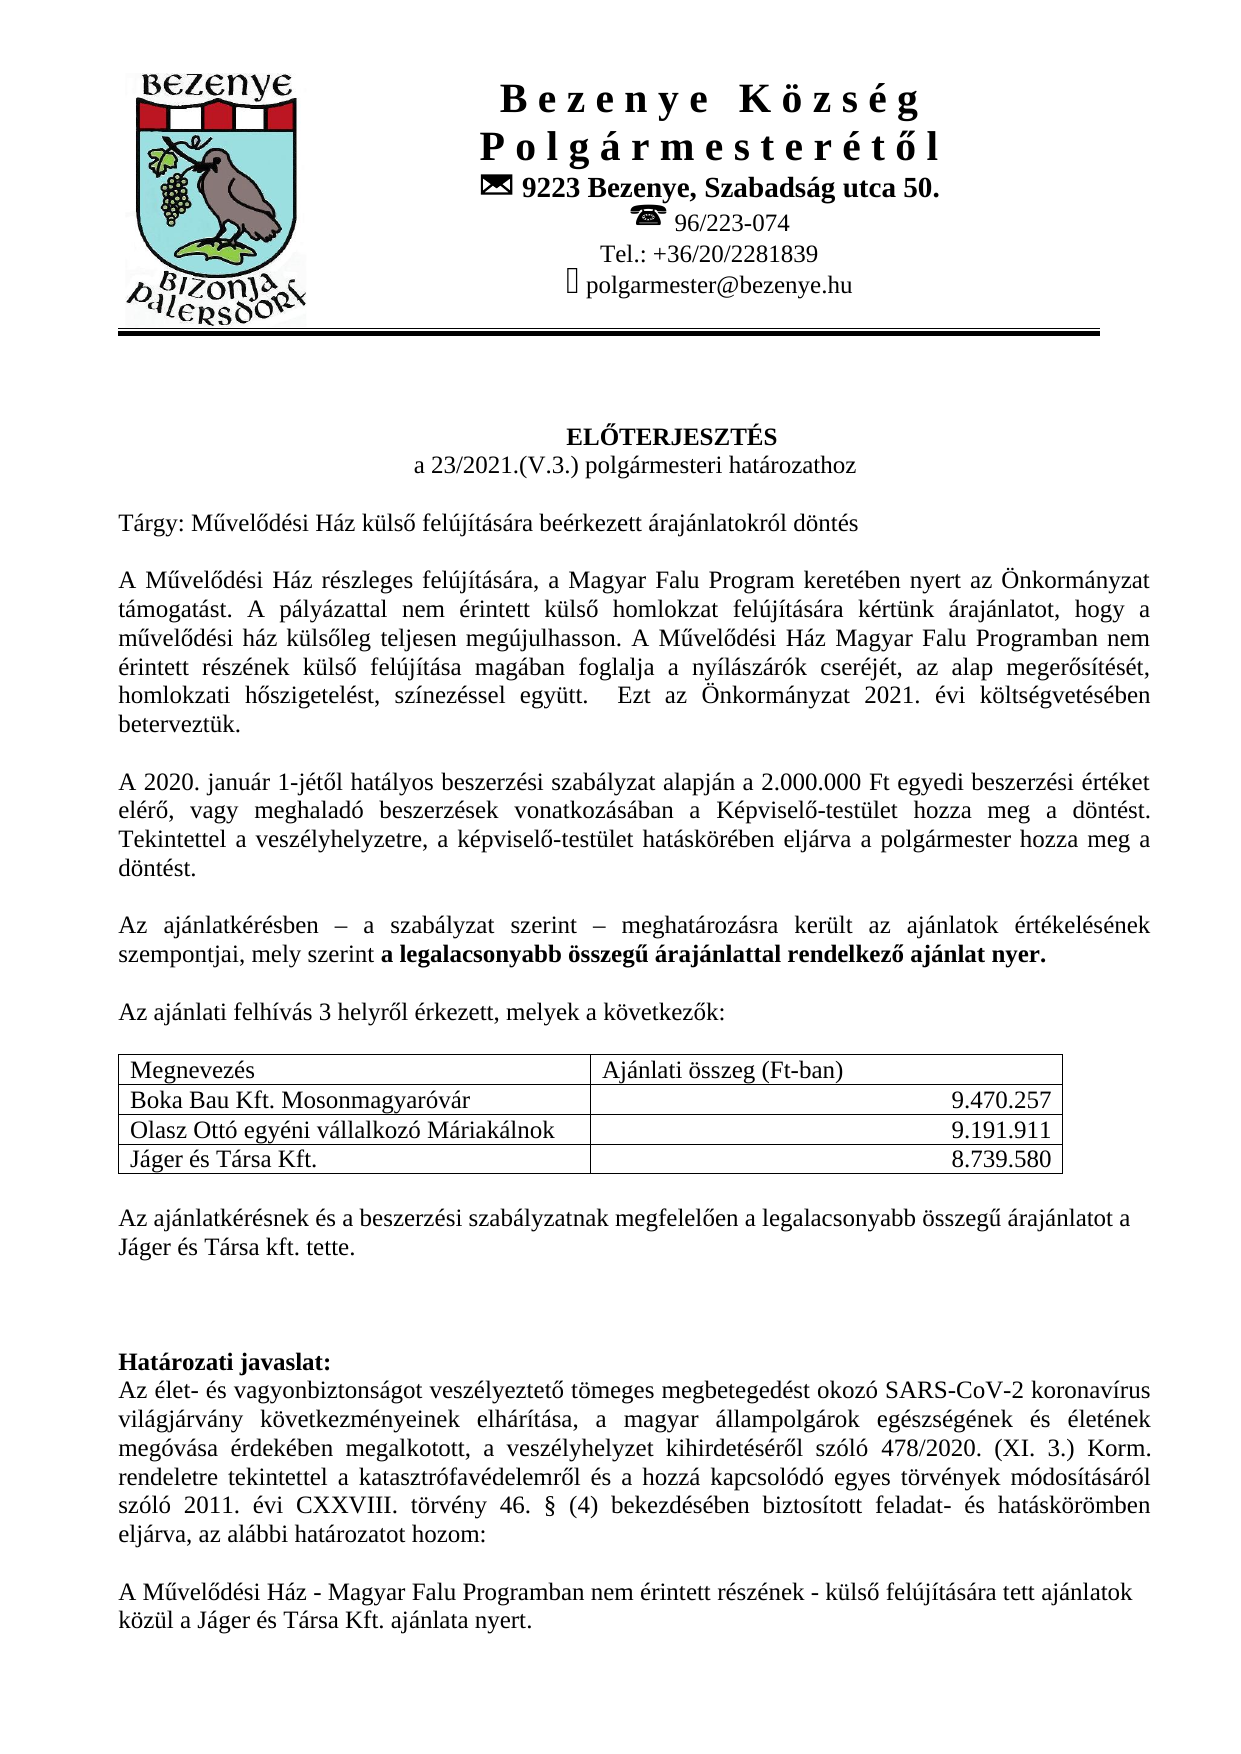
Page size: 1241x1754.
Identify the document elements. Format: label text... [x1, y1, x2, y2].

text A Művelődési Ház részleges felújítására, a Magyar Falu Program keretében nyert az Önkormányzat támogatást. A pályázattal nem érintett külső homlokzat felújítására kértünk árajánlatot, hogy a művelődési ház külsőleg teljesen megújulhasson. A Művelődési Ház Magyar Falu Programban nem érintett részének külső felújítása magában foglalja a nyílászárók cseréjét, az alap megerősítését, homlokzati hőszigetelést, színezéssel együtt. Ezt az Önkormányzat 2021. évi költségvetésében beterveztük. [118, 565, 1152, 738]
text ELŐTERJESZTÉS [118, 422, 1152, 450]
table_cell 8.739.580 [591, 1145, 1062, 1173]
table_cell 9.191.911 [591, 1115, 1062, 1143]
text Az ajánlatkérésben – a szabályzat szerint – meghatározásra került az ajánlatok értékelésének szempontjai, mely szerint a legalacsonyabb összegű árajánlattal rendelkező ajánlat nyer. [118, 910, 1152, 968]
text a 23/2021.(V.3.) polgármesteri határozathoz [118, 450, 1152, 479]
table_header Megnevezés [119, 1055, 590, 1084]
text Határozati javaslat: [118, 1347, 1152, 1376]
text Az ajánlatkérésnek és a beszerzési szabályzatnak megfelelően a legalacsonyabb összegű árajánlatot a Jáger és Társa kft. tette. [118, 1203, 1152, 1261]
table_header Ajánlati összeg (Ft-ban) [591, 1055, 1062, 1084]
text Az élet- és vagyonbiztonságot veszélyeztető tömeges megbetegedést okozó SARS-CoV-2 koronavírus világjárvány következményeinek elhárítása, a magyar állampolgárok egészségének és életének megóvása érdekében megalkotott, a veszélyhelyzet kihirdetéséről szóló 478/2020. (XI. 3.) Korm. rendeletre tekintettel a katasztrófavédelemről és a hozzá kapcsolódó egyes törvények módosításáról szóló 2011. évi CXXVIII. törvény 46. § (4) bekezdésében biztosított feladat- és hatáskörömben eljárva, az alábbi határozatot hozom: [118, 1376, 1152, 1548]
table_cell Boka Bau Kft. Mosonmagyaróvár [119, 1085, 590, 1114]
picture [125, 73, 307, 328]
text Az ajánlati felhívás 3 helyről érkezett, melyek a következők: [118, 997, 1152, 1025]
table_cell Jáger és Társa Kft. [119, 1145, 590, 1173]
table_cell 9.470.257 [591, 1085, 1062, 1114]
text A 2020. január 1-jétől hatályos beszerzési szabályzat alapján a 2.000.000 Ft egyedi beszerzési értéket elérő, vagy meghaladó beszerzések vonatkozásában a Képviselő-testület hozza meg a döntést. Tekintettel a veszélyhelyzetre, a képviselő-testület hatáskörében eljárva a polgármester hozza meg a döntést. [118, 767, 1152, 882]
text A Művelődési Ház - Magyar Falu Programban nem érintett részének - külső felújítására tett ajánlatok közül a Jáger és Társa Kft. ajánlata nyert. [118, 1577, 1152, 1634]
text Tárgy: Művelődési Ház külső felújítására beérkezett árajánlatokról döntés [118, 508, 1152, 537]
table_cell Olasz Ottó egyéni vállalkozó Máriakálnok [119, 1115, 590, 1143]
